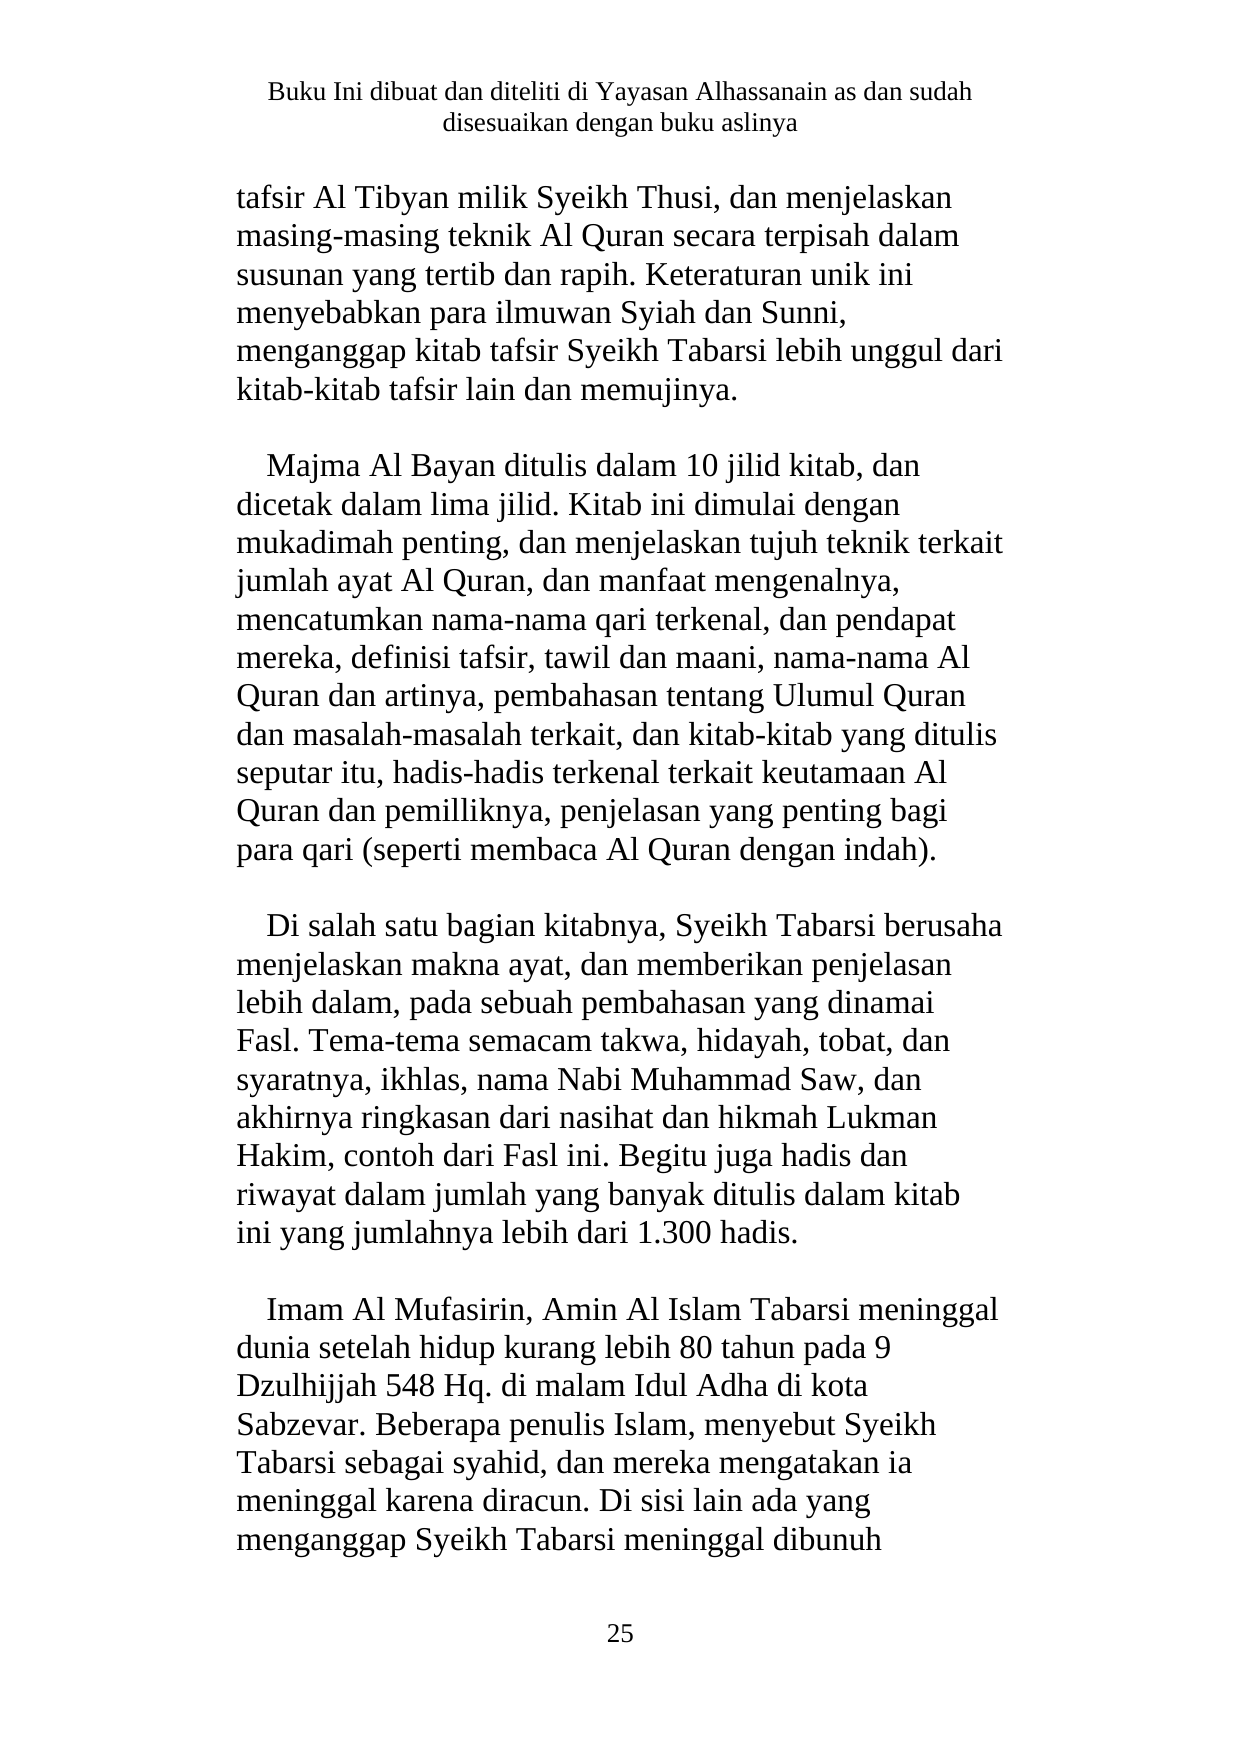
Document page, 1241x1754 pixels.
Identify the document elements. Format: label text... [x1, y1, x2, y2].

text Majma Al Bayan ditulis dalam 10 jilid kitab, dan dicetak dalam lima jilid. Kitab ini dimulai dengan mukadimah penting, dan menjelaskan tujuh teknik terkait jumlah ayat Al Quran, dan manfaat mengenalnya, mencatumkan nama-nama qari terkenal, dan pendapat mereka, definisi tafsir, tawil dan maani, nama-nama Al Quran dan artinya, pembahasan tentang Ulumul Quran dan masalah-masalah terkait, dan kitab-kitab yang ditulis seputar itu, hadis-hadis terkenal terkait keutamaan Al Quran dan pemilliknya, penjelasan yang penting bagi para qari (seperti membaca Al Quran dengan indah). [236, 446, 1004, 867]
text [236, 177, 1004, 407]
text Di salah satu bagian kitabnya, Syeikh Tabarsi berusaha menjelaskan makna ayat, dan memberikan penjelasan lebih dalam, pada sebuah pembahasan yang dinamai Fasl. Tema-tema semacam takwa, hidayah, tobat, dan syaratnya, ikhlas, nama Nabi Muhammad Saw, dan akhirnya ringkasan dari nasihat dan hikmah Lukman Hakim, contoh dari Fasl ini. Begitu juga hadis dan riwayat dalam jumlah yang banyak ditulis dalam kitab ini yang jumlahnya lebih dari 1.300 hadis. [236, 906, 1004, 1251]
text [236, 1289, 1004, 1557]
